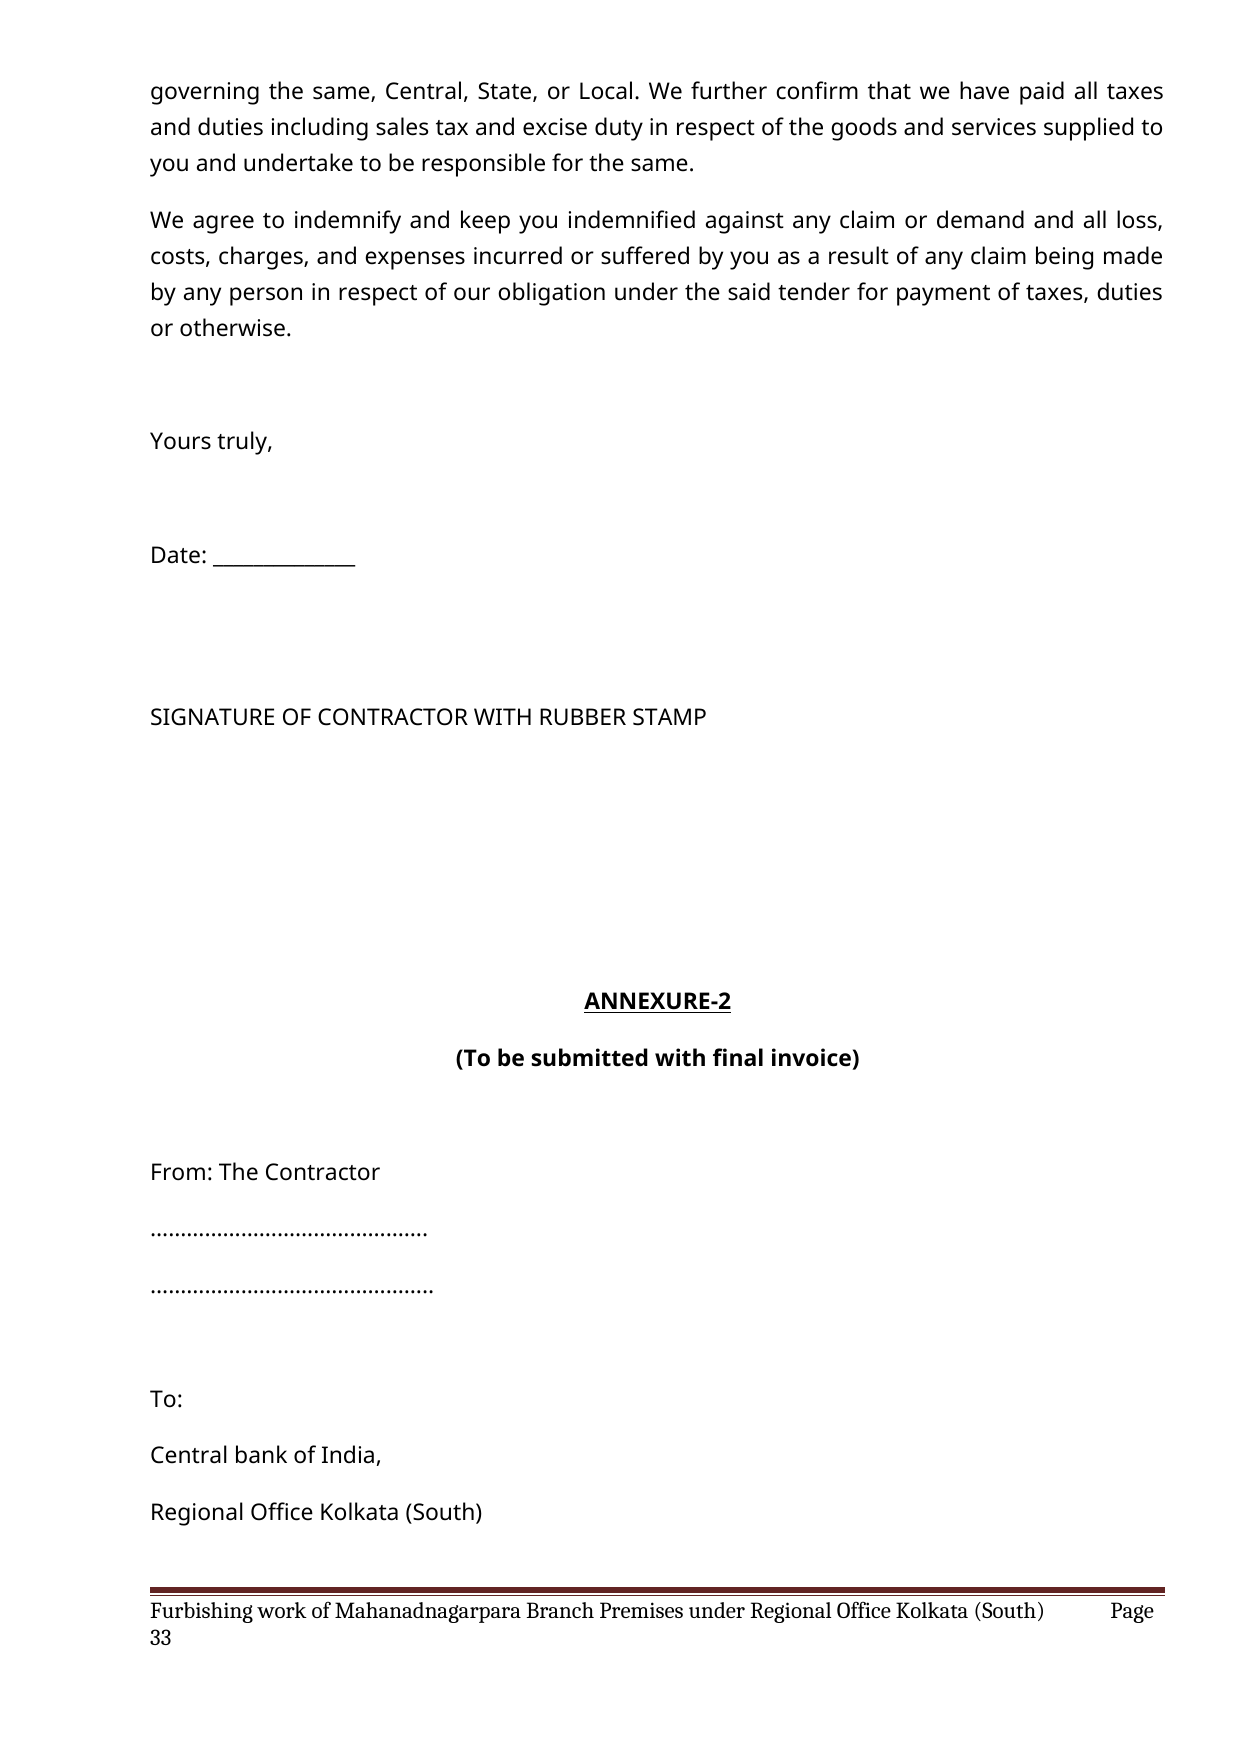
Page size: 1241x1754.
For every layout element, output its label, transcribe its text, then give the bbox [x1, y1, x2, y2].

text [150, 75, 1165, 178]
text ………………………………………. [150, 1212, 1165, 1243]
text Central bank of India, [150, 1439, 1165, 1471]
text Yours truly, [150, 425, 1165, 456]
text To: [150, 1383, 1165, 1414]
text Regional Office Kolkata (South) [150, 1496, 1165, 1527]
text (To be submitted with final invoice) [150, 1042, 1165, 1073]
text Date: ______________ [150, 538, 1165, 570]
text We agree to indemnify and keep you indemnified against any claim or demand and all loss, costs, charges, and expenses incurred or suffered by you as a result of any claim being made by any person in respect of our obligation under the said tender for payment of taxes, duties or otherwise. [150, 204, 1165, 343]
text SIGNATURE OF CONTRACTOR WITH RUBBER STAMP [150, 701, 1165, 733]
text ANNEXURE-2 [150, 985, 1165, 1016]
text From: The Contractor [150, 1156, 1165, 1187]
text ……………………………………….. [150, 1269, 1165, 1300]
